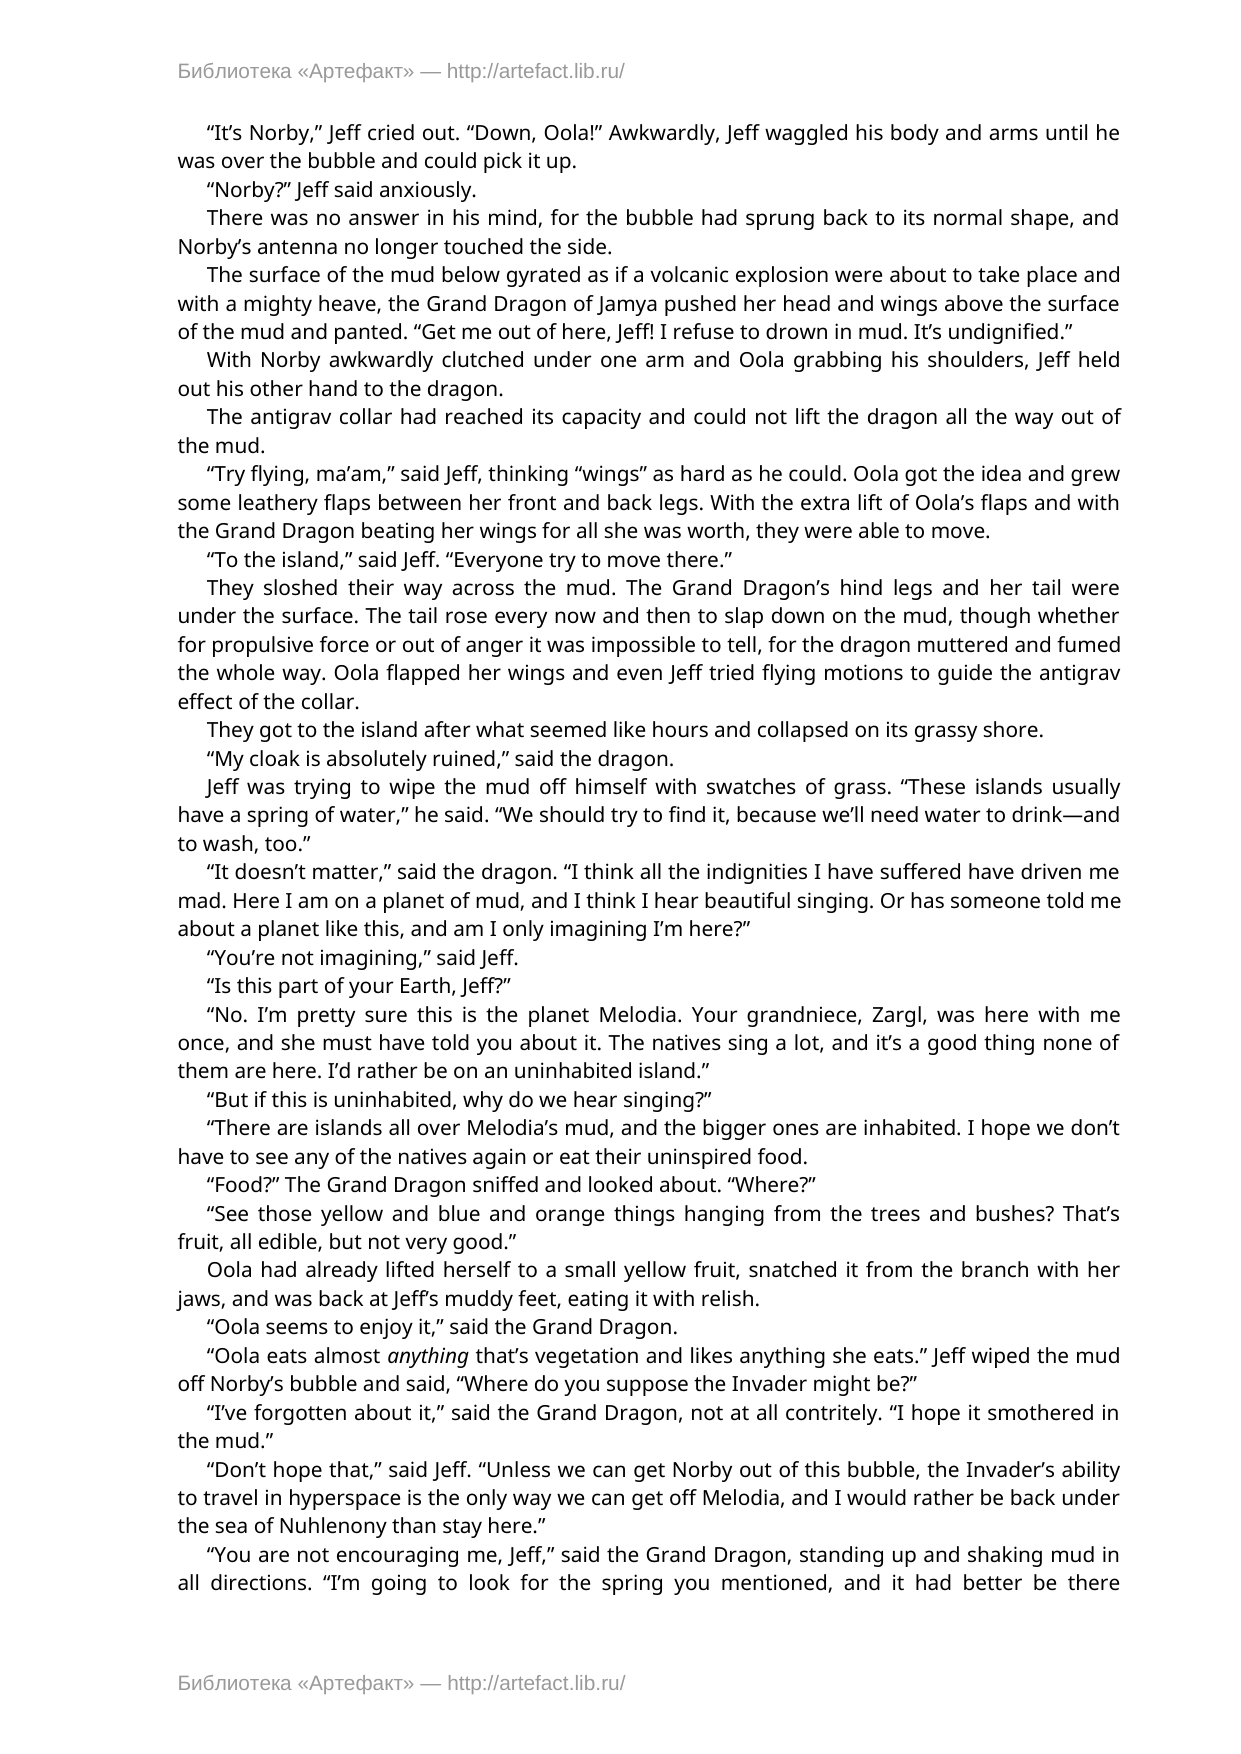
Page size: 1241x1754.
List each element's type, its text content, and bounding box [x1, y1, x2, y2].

text Oola had already lifted herself to a small yellow fruit, snatched it from the branch with her jaws, and was back at Jeff’s muddy feet, eating it with relish. [177, 1256, 1122, 1312]
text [177, 1540, 1122, 1597]
text They got to the island after what seemed like hours and collapsed on its grassy shore. [177, 715, 1122, 744]
text “You’re not imagining,” said Jeff. [177, 943, 1122, 971]
text The antigrav collar had reached its capacity and could not lift the dragon all the way out of the mud. [177, 402, 1122, 459]
text “Don’t hope that,” said Jeff. “Unless we can get Norby out of this bubble, the Invader’s ability to travel in hyperspace is the only way we can get off Melodia, and I would rather be back under the sea of Nuhlenony than stay here.” [177, 1455, 1122, 1540]
text “See those yellow and blue and orange things hanging from the trees and bushes? That’s fruit, all edible, but not very good.” [177, 1199, 1122, 1256]
text “No. I’m pretty sure this is the planet Melodia. Your grandniece, Zargl, was here with me once, and she must have told you about it. The natives sing a lot, and it’s a good thing none of them are here. I’d rather be on an uninhabited island.” [177, 1000, 1122, 1085]
text There was no answer in his mind, for the bubble had sprung back to its normal shape, and Norby’s antenna no longer touched the side. [177, 203, 1122, 260]
text “Is this part of your Earth, Jeff?” [177, 971, 1122, 1000]
text “It’s Norby,” Jeff cried out. “Down, Oola!” Awkwardly, Jeff waggled his body and arms until he was over the bubble and could pick it up. [177, 118, 1122, 175]
text They sloshed their way across the mud. The Grand Dragon’s hind legs and her tail were under the surface. The tail rose every now and then to slap down on the mud, though whether for propulsive force or out of anger it was impossible to tell, for the dragon muttered and fumed the whole way. Oola flapped her wings and even Jeff tried flying motions to guide the antigrav effect of the collar. [177, 573, 1122, 715]
text The surface of the mud below gyrated as if a volcanic explosion were about to take place and with a mighty heave, the Grand Dragon of Jamya pushed her head and wings above the surface of the mud and panted. “Get me out of here, Jeff! I refuse to drown in mud. It’s undignified.” [177, 260, 1122, 346]
text “It doesn’t matter,” said the dragon. “I think all the indignities I have suffered have driven me mad. Here I am on a planet of mud, and I think I hear beautiful singing. Or has someone told me about a planet like this, and am I only imagining I’m here?” [177, 857, 1122, 943]
text “Try flying, ma’am,” said Jeff, thinking “wings” as hard as he could. Oola got the idea and grew some leathery flaps between her front and back legs. With the extra lift of Oola’s flaps and with the Grand Dragon beating her wings for all she was worth, they were able to move. [177, 459, 1122, 545]
text “Food?” The Grand Dragon sniffed and looked about. “Where?” [177, 1170, 1122, 1199]
text Jeff was trying to wipe the mud off himself with swatches of grass. “These islands usually have a spring of water,” he said. “We should try to find it, because we’ll need water to drink—and to wash, too.” [177, 772, 1122, 857]
text “My cloak is absolutely ruined,” said the dragon. [177, 744, 1122, 772]
text “But if this is uninhabited, why do we hear singing?” [177, 1085, 1122, 1113]
text “Oola seems to enjoy it,” said the Grand Dragon. [177, 1312, 1122, 1341]
text “Norby?” Jeff said anxiously. [177, 175, 1122, 203]
text “There are islands all over Melodia’s mud, and the bigger ones are inhabited. I hope we don’t have to see any of the natives again or eat their uninspired food. [177, 1113, 1122, 1170]
text “I’ve forgotten about it,” said the Grand Dragon, not at all contritely. “I hope it smothered in the mud.” [177, 1398, 1122, 1455]
text “To the island,” said Jeff. “Everyone try to move there.” [177, 545, 1122, 573]
text With Norby awkwardly clutched under one arm and Oola grabbing his shoulders, Jeff held out his other hand to the dragon. [177, 346, 1122, 402]
text “Oola eats almost anything that’s vegetation and likes anything she eats.” Jeff wiped the mud off Norby’s bubble and said, “Where do you suppose the Invader might be?” [177, 1341, 1122, 1398]
